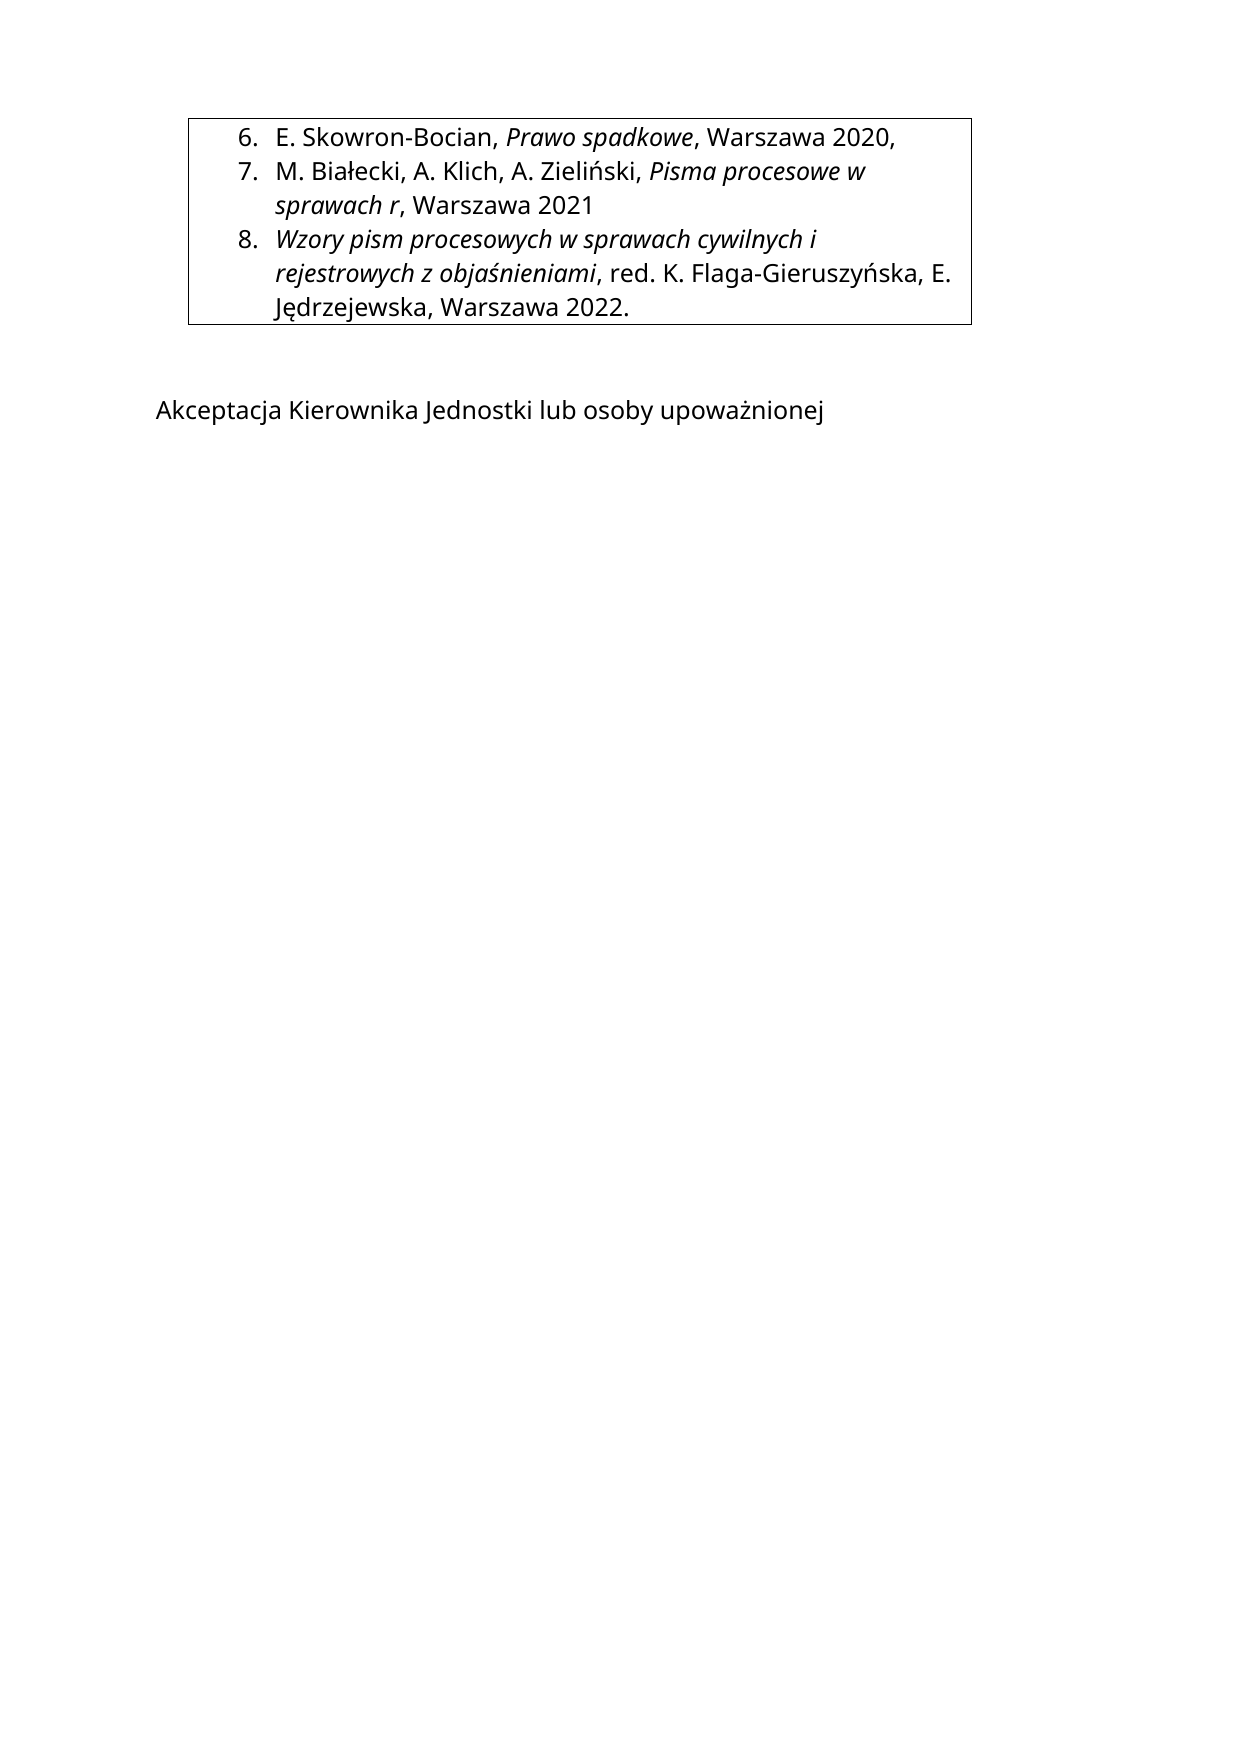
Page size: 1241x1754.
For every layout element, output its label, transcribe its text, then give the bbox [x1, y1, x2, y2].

text Akceptacja Kierownika Jednostki lub osoby upoważnionej [156, 393, 1122, 427]
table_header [189, 119, 971, 323]
